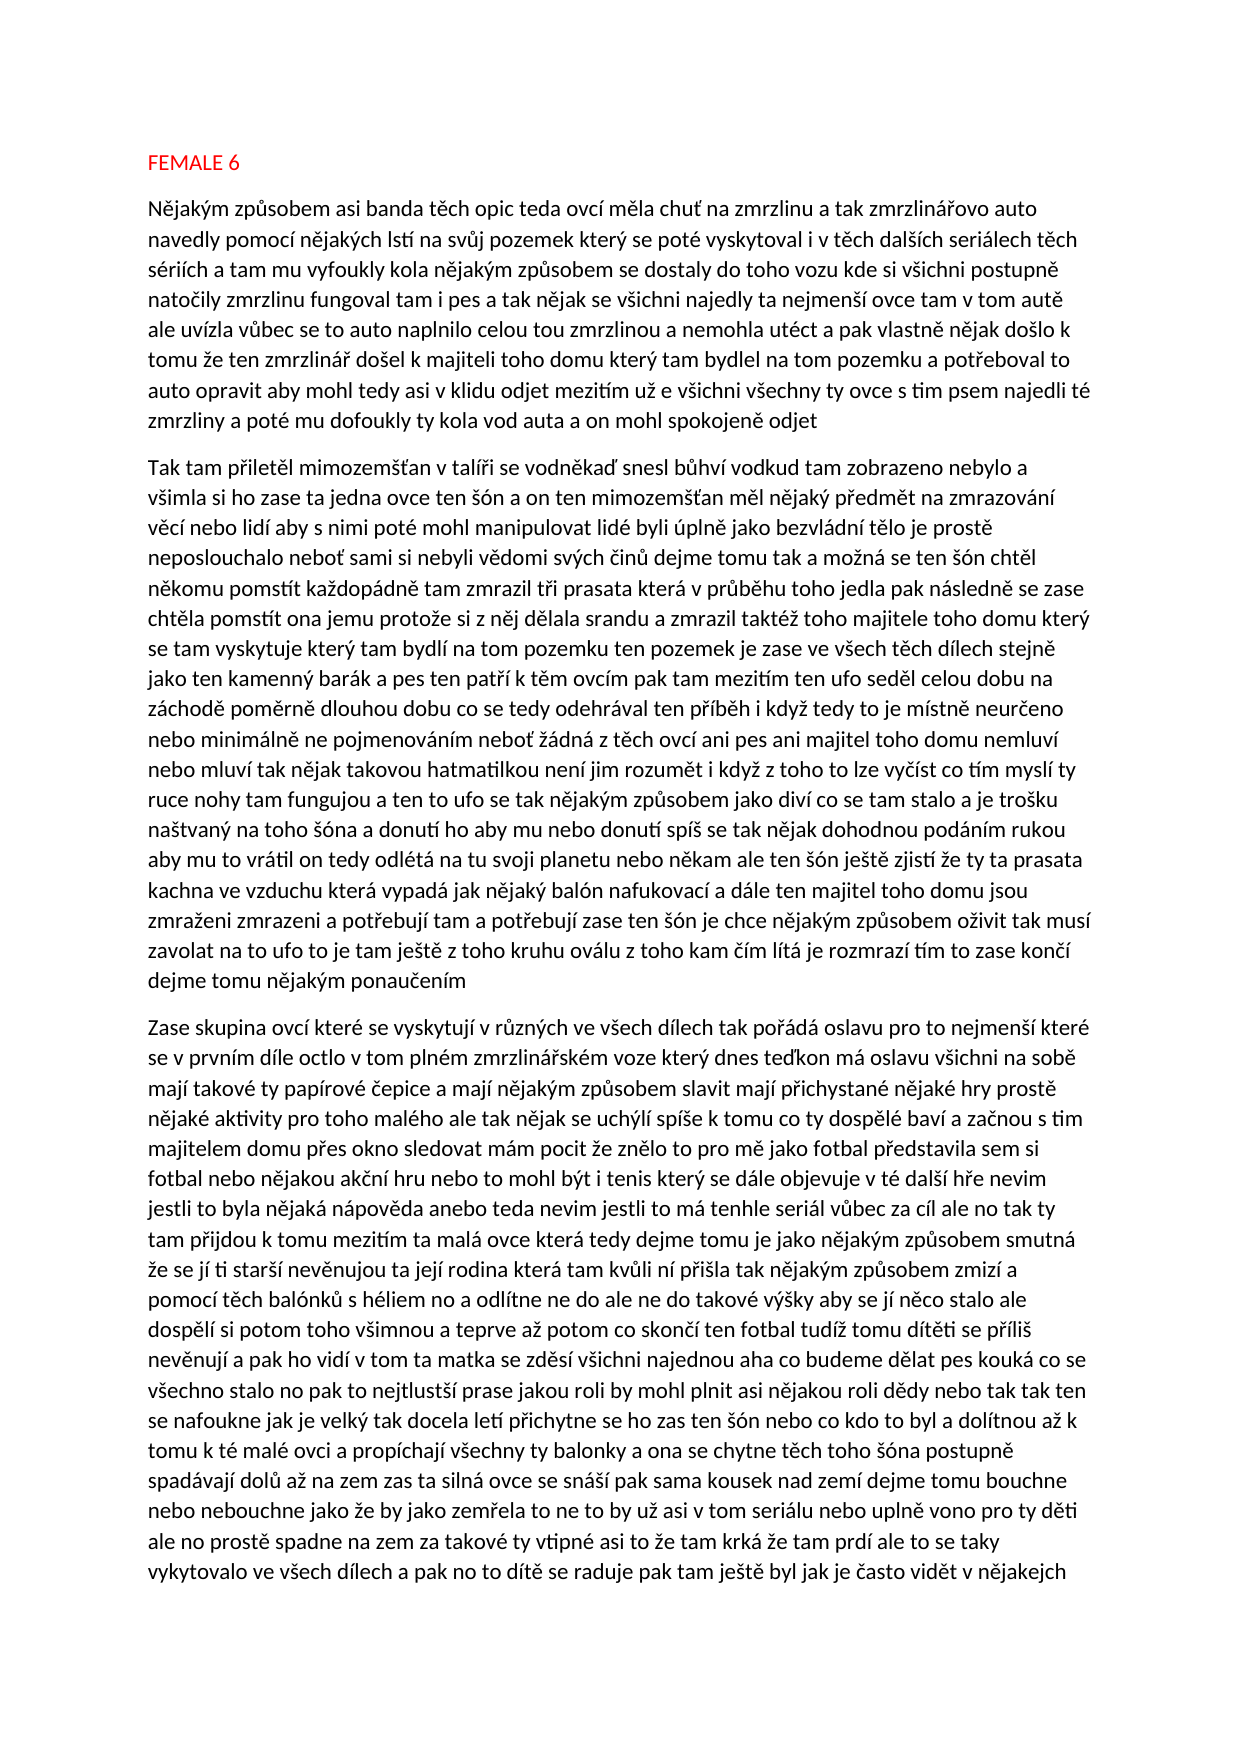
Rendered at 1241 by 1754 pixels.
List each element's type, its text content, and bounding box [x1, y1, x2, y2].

text Tak tam přiletěl mimozemšťan v talíři se vodněkaď snesl bůhví vodkud tam zobrazeno nebylo a všimla si ho zase ta jedna ovce ten šón a on ten mimozemšťan měl nějaký předmět na zmrazování věcí nebo lidí aby s nimi poté mohl manipulovat lidé byli úplně jako bezvládní tělo je prostě neposlouchalo neboť sami si nebyli vědomi svých činů dejme tomu tak a možná se ten šón chtěl někomu pomstít každopádně tam zmrazil tři prasata která v průběhu toho jedla pak následně se zase chtěla pomstít ona jemu protože si z něj dělala srandu a zmrazil taktéž toho majitele toho domu který se tam vyskytuje který tam bydlí na tom pozemku ten pozemek je zase ve všech těch dílech stejně jako ten kamenný barák a pes ten patří k těm ovcím pak tam mezitím ten ufo seděl celou dobu na záchodě poměrně dlouhou dobu co se tedy odehrával ten příběh i když tedy to je místně neurčeno nebo minimálně ne pojmenováním neboť žádná z těch ovcí ani pes ani majitel toho domu nemluví nebo mluví tak nějak takovou hatmatilkou není jim rozumět i když z toho to lze vyčíst co tím myslí ty ruce nohy tam fungujou a ten to ufo se tak nějakým způsobem jako diví co se tam stalo a je trošku naštvaný na toho šóna a donutí ho aby mu nebo donutí spíš se tak nějak dohodnou podáním rukou aby mu to vrátil on tedy odlétá na tu svoji planetu nebo někam ale ten šón ještě zjistí že ty ta prasata kachna ve vzduchu která vypadá jak nějaký balón nafukovací a dále ten majitel toho domu jsou zmraženi zmrazeni a potřebují tam a potřebují zase ten šón je chce nějakým způsobem oživit tak musí zavolat na to ufo to je tam ještě z toho kruhu oválu z toho kam čím lítá je rozmrazí tím to zase končí dejme tomu nějakým ponaučením [148, 453, 1093, 994]
text Nějakým způsobem asi banda těch opic teda ovcí měla chuť na zmrzlinu a tak zmrzlinářovo auto navedly pomocí nějakých lstí na svůj pozemek který se poté vyskytoval i v těch dalších seriálech těch sériích a tam mu vyfoukly kola nějakým způsobem se dostaly do toho vozu kde si všichni postupně natočily zmrzlinu fungoval tam i pes a tak nějak se všichni najedly ta nejmenší ovce tam v tom autě ale uvízla vůbec se to auto naplnilo celou tou zmrzlinou a nemohla utéct a pak vlastně nějak došlo k tomu že ten zmrzlinář došel k majiteli toho domu který tam bydlel na tom pozemku a potřeboval to auto opravit aby mohl tedy asi v klidu odjet mezitím už e všichni všechny ty ovce s tim psem najedli té zmrzliny a poté mu dofoukly ty kola vod auta a on mohl spokojeně odjet [148, 194, 1093, 434]
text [148, 1013, 1093, 1585]
text FEMALE 6 [148, 148, 1093, 176]
